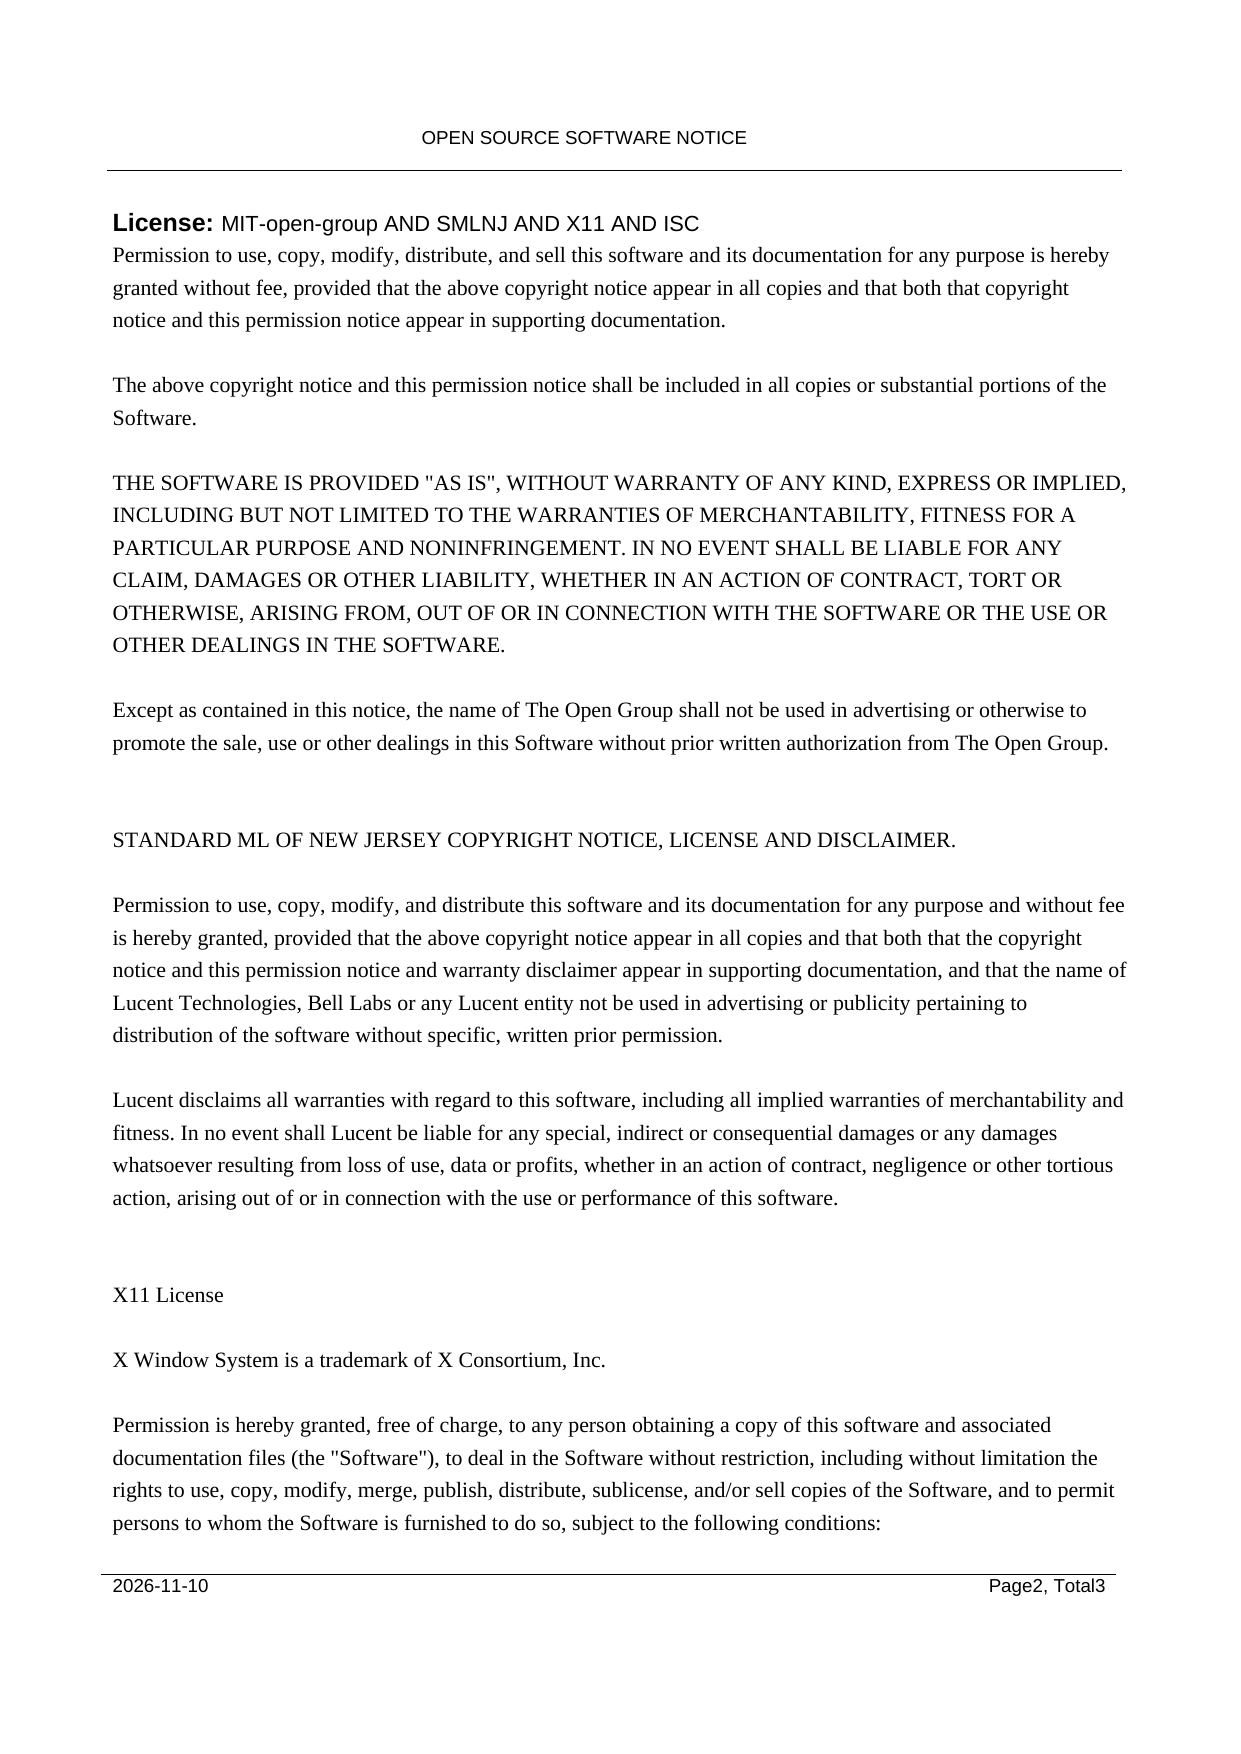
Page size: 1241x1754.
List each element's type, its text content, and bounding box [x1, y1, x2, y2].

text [112, 239, 1128, 1539]
text License: MIT-open-group AND SMLNJ AND X11 AND ISC [112, 206, 1128, 239]
